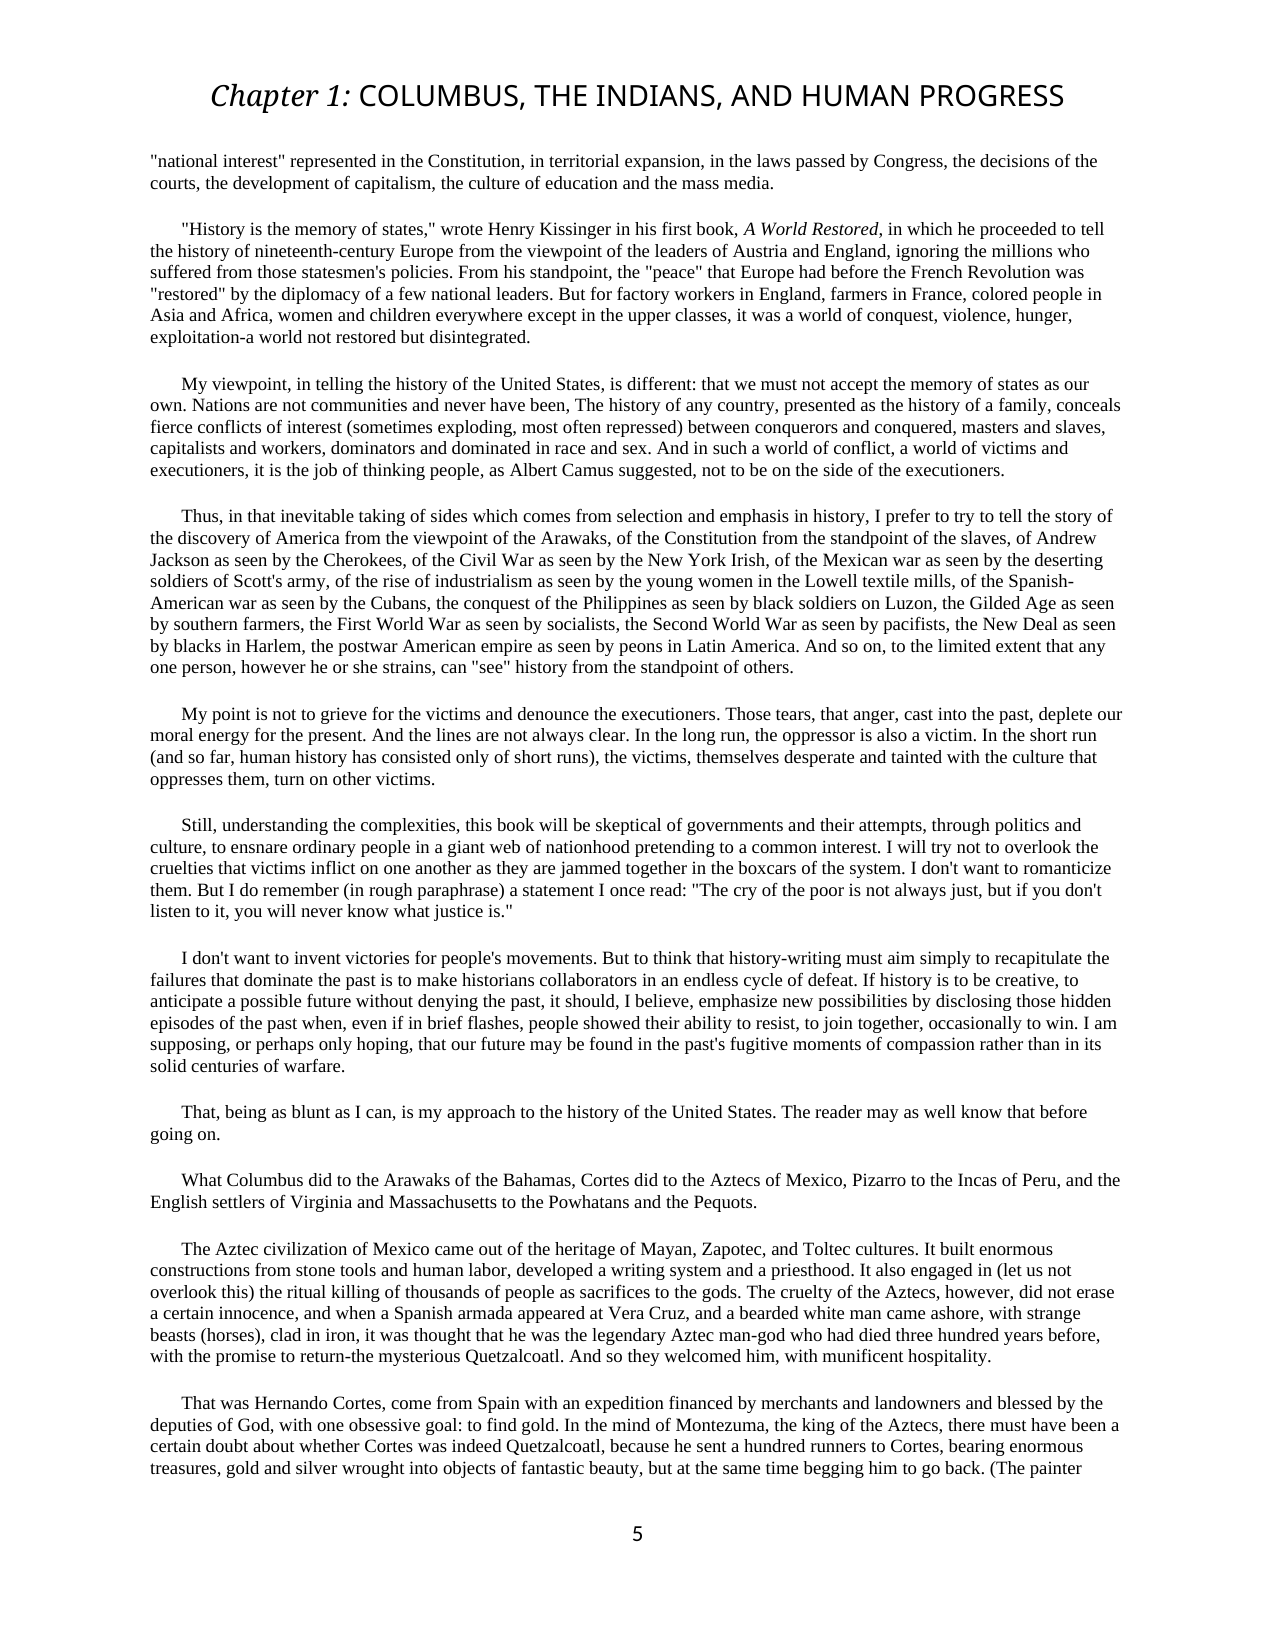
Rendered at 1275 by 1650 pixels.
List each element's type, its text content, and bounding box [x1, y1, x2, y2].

text What Columbus did to the Arawaks of the Bahamas, Cortes did to the Aztecs of Mexico, Pizarro to the Incas of Peru, and the English settlers of Virginia and Massachusetts to the Powhatans and the Pequots. [150, 1169, 1125, 1212]
text "History is the memory of states," wrote Henry Kissinger in his first book, A World Restored, in which he proceeded to tell the history of nineteenth-century Europe from the viewpoint of the leaders of Austria and England, ignoring the millions who suffered from those statesmen's policies. From his standpoint, the "peace" that Europe had before the French Revolution was "restored" by the diplomacy of a few national leaders. But for factory workers in England, farmers in France, colored people in Asia and Africa, women and children everywhere except in the upper classes, it was a world of conquest, violence, hunger, exploitation-a world not restored but disintegrated. [150, 218, 1125, 347]
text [150, 1392, 1125, 1478]
text My point is not to grieve for the victims and denounce the executioners. Those tears, that anger, cast into the past, deplete our moral energy for the present. And the lines are not always clear. In the long run, the oppressor is also a victim. In the short run (and so far, human history has consisted only of short runs), the victims, themselves desperate and tainted with the culture that oppresses them, turn on other victims. [150, 703, 1125, 789]
text I don't want to invent victories for people's movements. But to think that history-writing must aim simply to recapitulate the failures that dominate the past is to make historians collaborators in an endless cycle of defeat. If history is to be creative, to anticipate a possible future without denying the past, it should, I believe, emphasize new possibilities by disclosing those hidden episodes of the past when, even if in brief flashes, people showed their ability to resist, to join together, occasionally to win. I am supposing, or perhaps only hoping, that our future may be found in the past's fugitive moments of compassion rather than in its solid centuries of warfare. [150, 947, 1125, 1076]
text That, being as blunt as I can, is my approach to the history of the United States. The reader may as well know that before going on. [150, 1101, 1125, 1144]
text Still, understanding the complexities, this book will be skeptical of governments and their attempts, through politics and culture, to ensnare ordinary people in a giant web of nationhood pretending to a common interest. I will try not to overlook the cruelties that victims inflict on one another as they are jammed together in the boxcars of the system. I don't want to romanticize them. But I do remember (in rough paraphrase) a statement I once read: "The cry of the poor is not always just, but if you don't listen to it, you will never know what justice is." [150, 814, 1125, 922]
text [150, 150, 1125, 193]
text My viewpoint, in telling the history of the United States, is different: that we must not accept the memory of states as our own. Nations are not communities and never have been, The history of any country, presented as the history of a family, conceals fierce conflicts of interest (sometimes exploding, most often repressed) between conquerors and conquered, masters and slaves, capitalists and workers, dominators and dominated in race and sex. And in such a world of conflict, a world of victims and executioners, it is the job of thinking people, as Albert Camus suggested, not to be on the side of the executioners. [150, 372, 1125, 480]
text The Aztec civilization of Mexico came out of the heritage of Mayan, Zapotec, and Toltec cultures. It built enormous constructions from stone tools and human labor, developed a writing system and a priesthood. It also engaged in (let us not overlook this) the ritual killing of thousands of people as sacrifices to the gods. The cruelty of the Aztecs, however, did not erase a certain innocence, and when a Spanish armada appeared at Vera Cruz, and a bearded white man came ashore, with strange beasts (horses), clad in iron, it was thought that he was the legendary Aztec man-god who had died three hundred years before, with the promise to return-the mysterious Quetzalcoatl. And so they welcomed him, with munificent hospitality. [150, 1237, 1125, 1367]
text Thus, in that inevitable taking of sides which comes from selection and emphasis in history, I prefer to try to tell the story of the discovery of America from the viewpoint of the Arawaks, of the Constitution from the standpoint of the slaves, of Andrew Jackson as seen by the Cherokees, of the Civil War as seen by the New York Irish, of the Mexican war as seen by the deserting soldiers of Scott's army, of the rise of industrialism as seen by the young women in the Lowell textile mills, of the Spanish-American war as seen by the Cubans, the conquest of the Philippines as seen by black soldiers on Luzon, the Gilded Age as seen by southern farmers, the First World War as seen by socialists, the Second World War as seen by pacifists, the New Deal as seen by blacks in Harlem, the postwar American empire as seen by peons in Latin America. And so on, to the limited extent that any one person, however he or she strains, can "see" history from the standpoint of others. [150, 505, 1125, 678]
